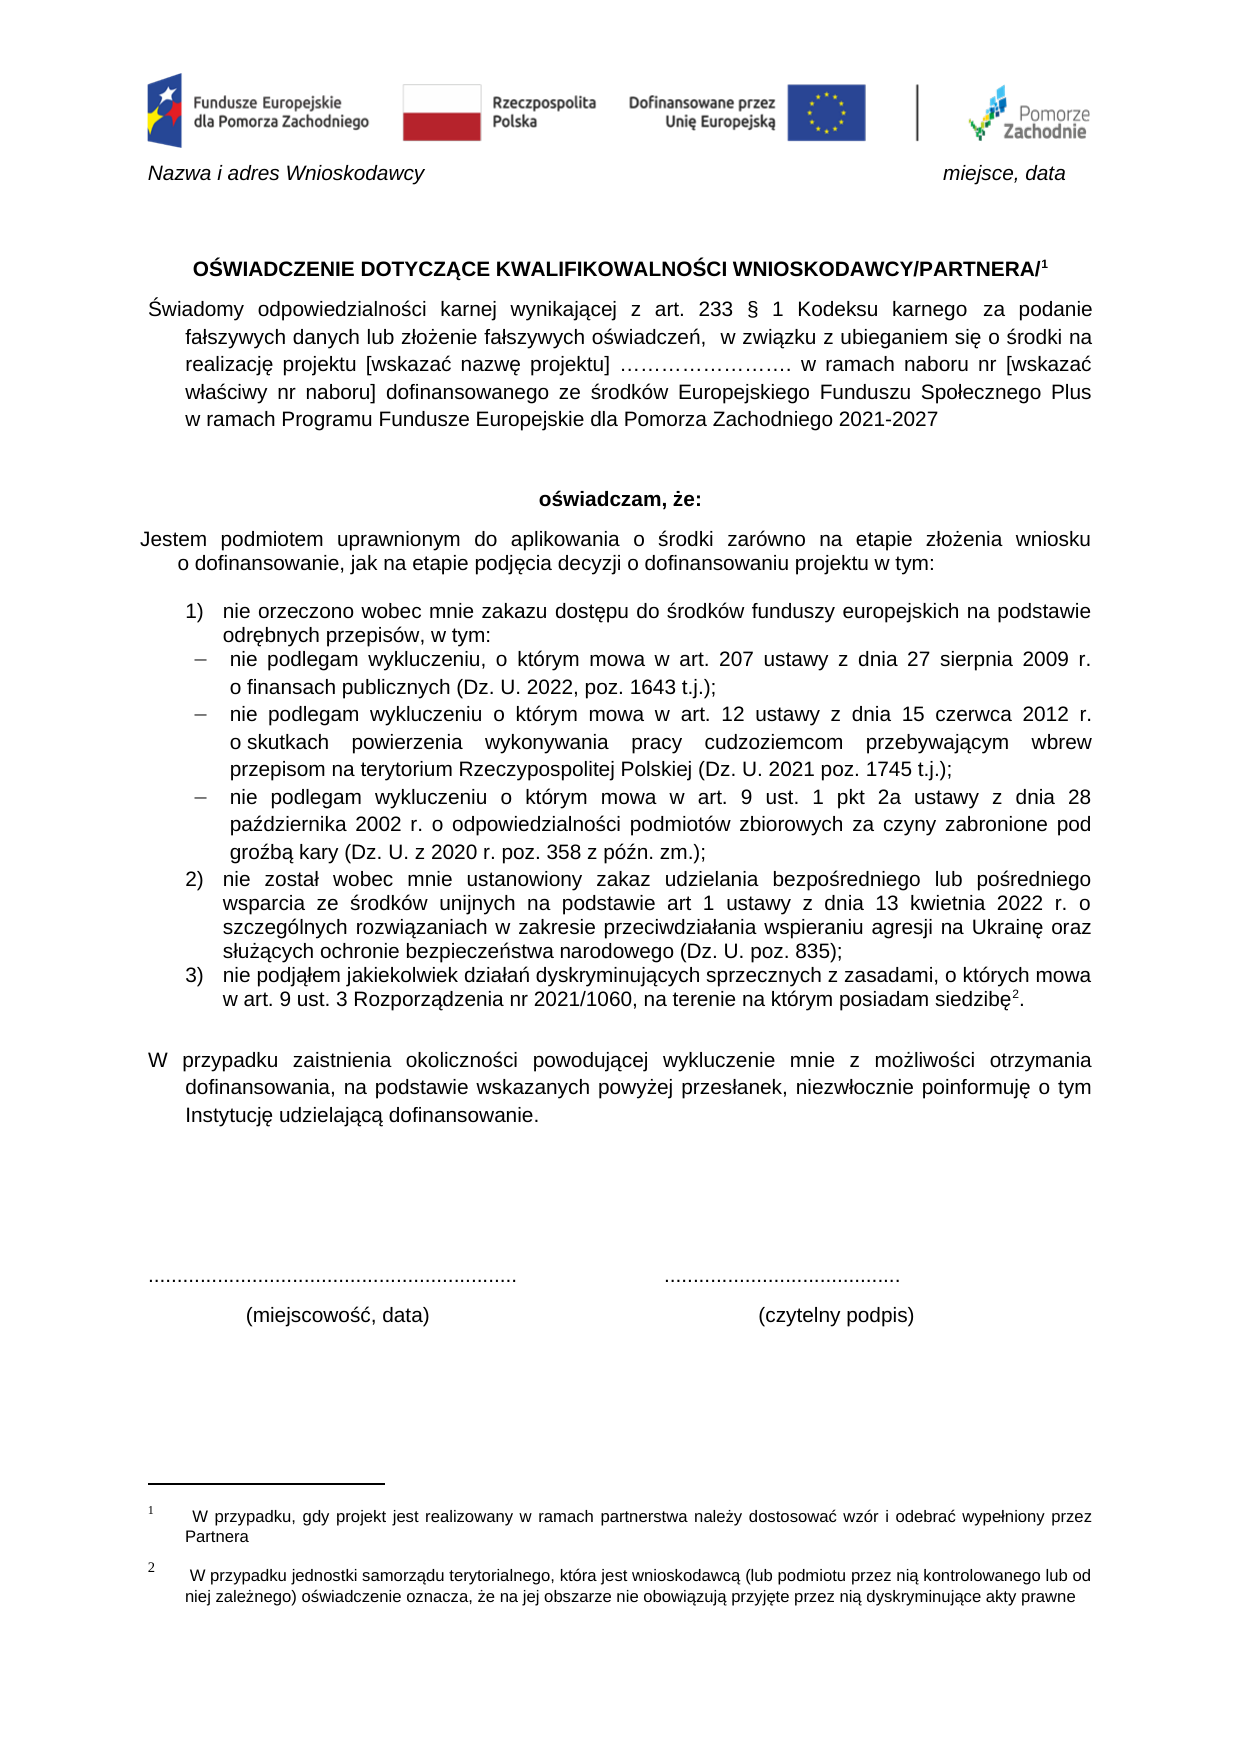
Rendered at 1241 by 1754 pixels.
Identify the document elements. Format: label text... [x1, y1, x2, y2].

list nie został wobec mnie ustanowiony zakaz udzielania bezpośredniego lub pośredniego wsparcia ze środków unijnych na podstawie art 1 ustawy z dnia 13 kwietnia 2022 r. o szczególnych rozwiązaniach w zakresie przeciwdziałania wspieraniu agresji na Ukrainę oraz służących ochronie bezpieczeństwa narodowego (Dz. U. poz. 835); [185, 867, 1093, 963]
title Nazwa i adres Wnioskodawcy miejsce, data [148, 160, 1093, 184]
list nie orzeczono wobec mnie zakazu dostępu do środków funduszy europejskich na podstawie odrębnych przepisów, w tym: [185, 599, 1093, 647]
list Jestem podmiotem uprawnionym do aplikowania o środki zarówno na etapie złożenia wniosku o dofinansowanie, jak na etapie podjęcia decyzji o dofinansowaniu projektu w tym: [140, 527, 1093, 575]
list nie podlegam wykluczeniu o którym mowa w art. 9 ust. 1 pkt 2a ustawy z dnia 28 października 2002 r. o odpowiedzialności podmiotów zbiorowych za czyny zabronione pod groźbą kary (Dz. U. z 2020 r. poz. 358 z późn. zm.); [192, 785, 1093, 864]
list Świadomy odpowiedzialności karnej wynikającej z art. 233 § 1 Kodeksu karnego za podanie fałszywych danych lub złożenie fałszywych oświadczeń, w związku z ubieganiem się o środki na realizację projektu [wskazać nazwę projektu] ……………………. w ramach naboru nr [wskazać właściwy nr naboru] dofinansowanego ze środków Europejskiego Funduszu Społecznego Plus w ramach Programu Fundusze Europejskie dla Pomorza Zachodniego 2021-2027 [148, 297, 1093, 431]
list ................................................................ ......................................... [148, 1262, 1093, 1286]
text (miejscowość, data) (czytelny podpis) [148, 1302, 1093, 1326]
list nie podjąłem jakiekolwiek działań dyskryminujących sprzecznych z zasadami, o których mowa w art. 9 ust. 3 Rozporządzenia nr 2021/1060, na terenie na którym posiadam siedzibę. [185, 963, 1093, 1011]
list oświadczam, że: [148, 487, 1093, 511]
list nie podlegam wykluczeniu, o którym mowa w art. 207 ustawy z dnia 27 sierpnia 2009 r. o finansach publicznych (Dz. U. 2022, poz. 1643 t.j.); [192, 647, 1093, 698]
text W przypadku zaistnienia okoliczności powodującej wykluczenie mnie z możliwości otrzymania dofinansowania, na podstawie wskazanych powyżej przesłanek, niezwłocznie poinformuję o tym Instytucję udzielającą dofinansowanie. [148, 1047, 1093, 1126]
picture [147, 73, 1090, 148]
list nie podlegam wykluczeniu o którym mowa w art. 12 ustawy z dnia 15 czerwca 2012 r. o skutkach powierzenia wykonywania pracy cudzoziemcom przebywającym wbrew przepisom na terytorium Rzeczypospolitej Polskiej (Dz. U. 2021 poz. 1745 t.j.); [192, 702, 1093, 781]
title OŚWIADCZENIE DOTYCZĄCE KWALIFIKOWALNOŚCI WNIOSKODAWCY/PARTNERA/ [148, 257, 1093, 281]
